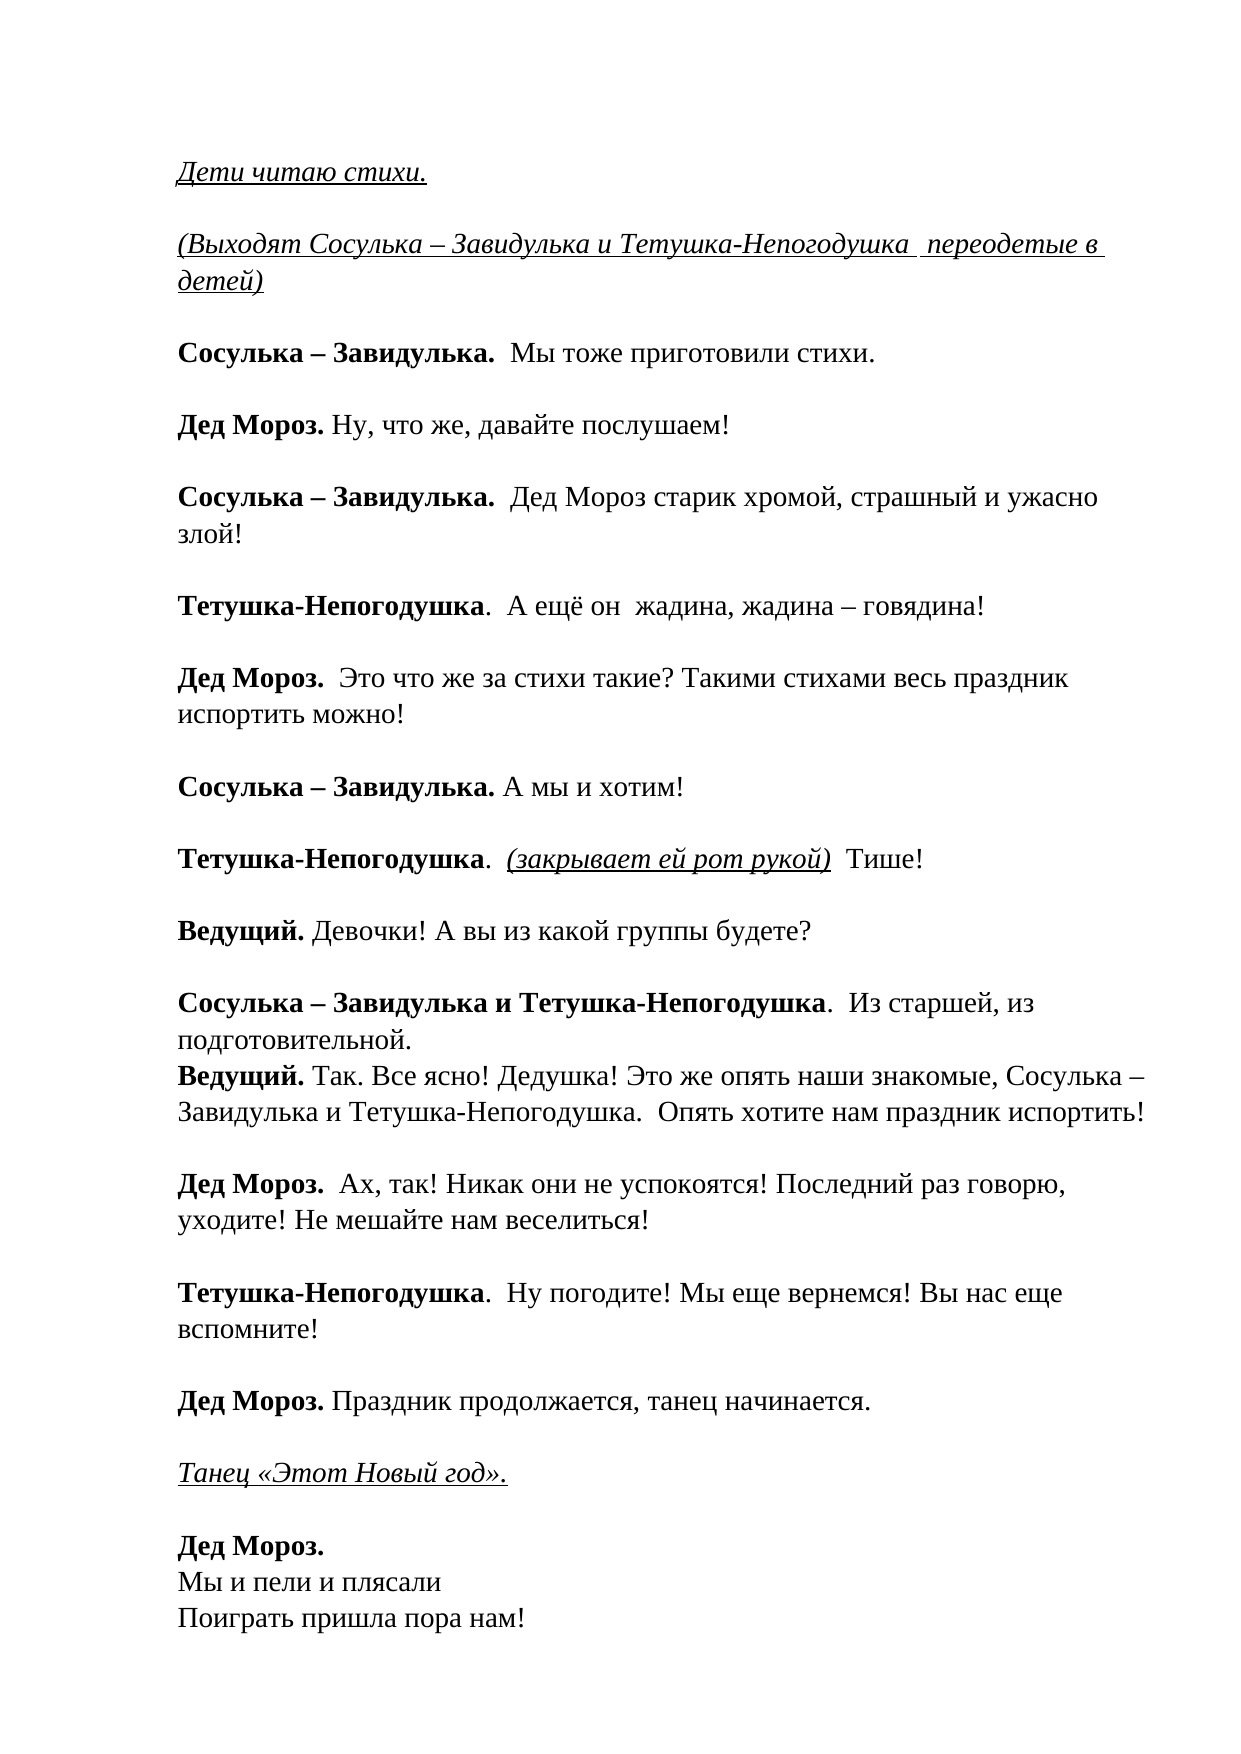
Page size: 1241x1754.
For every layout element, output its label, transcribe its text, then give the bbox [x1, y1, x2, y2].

text Тетушка-Непогодушка. Ну погодите! Мы еще вернемся! Вы нас еще вспомните! [177, 1275, 1152, 1344]
text Сосулька – Завидулька. Дед Мороз старик хромой, страшный и ужасно злой! [177, 479, 1152, 549]
text Сосулька – Завидулька. А мы и хотим! [177, 769, 1152, 802]
text Танец «Этот Новый год». [177, 1456, 1152, 1489]
text Тетушка-Непогодушка. (закрывает ей рот рукой) Тише! [177, 841, 1152, 874]
text Сосулька – Завидулька. Мы тоже приготовили стихи. [177, 335, 1152, 368]
text Дед Мороз. Это что же за стихи такие? Такими стихами весь праздник испортить можно! [177, 660, 1152, 730]
text Дети читаю стихи. [177, 154, 1152, 188]
text Дед Мороз. [177, 1528, 1152, 1561]
text Тетушка-Непогодушка. А ещё он жадина, жадина – говядина! [177, 588, 1152, 622]
text Сосулька – Завидулька и Тетушка-Непогодушка. Из старшей, из подготовительной. [177, 986, 1152, 1055]
text (Выходят Сосулька – Завидулька и Тетушка-Непогодушка переодетые в детей) [177, 227, 1152, 296]
text Поиграть пришла пора нам! [177, 1600, 1152, 1634]
text Ведущий. Девочки! А вы из какой группы будете? [177, 913, 1152, 947]
text Мы и пели и плясали [177, 1564, 1152, 1597]
text Дед Мороз. Ах, так! Никак они не успокоятся! Последний раз говорю, уходите! Не мешайте нам веселиться! [177, 1166, 1152, 1236]
text Дед Мороз. Праздник продолжается, танец начинается. [177, 1383, 1152, 1417]
text Дед Мороз. Ну, что же, давайте послушаем! [177, 407, 1152, 441]
text Ведущий. Так. Все ясно! Дедушка! Это же опять наши знакомые, Сосулька – Завидулька и Тетушка-Непогодушка. Опять хотите нам праздник испортить! [177, 1058, 1152, 1128]
